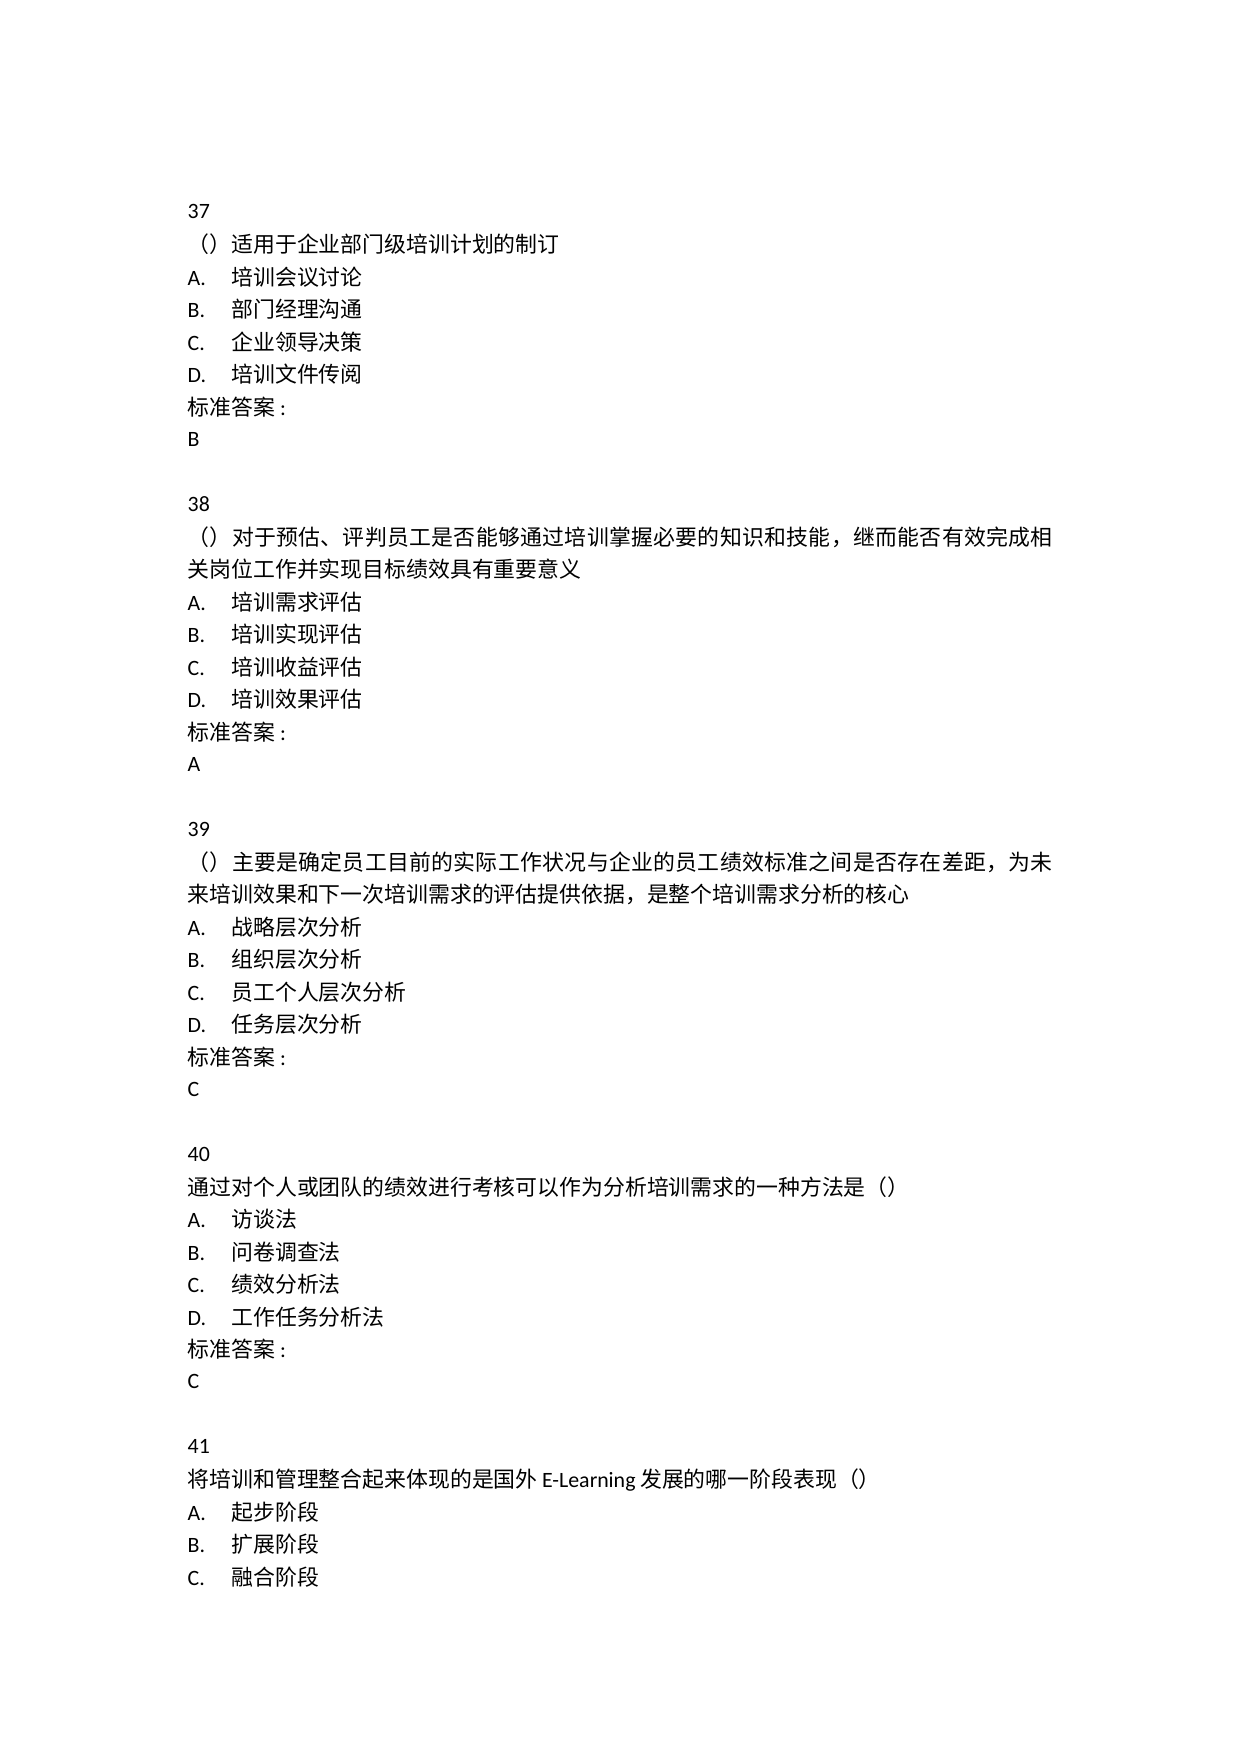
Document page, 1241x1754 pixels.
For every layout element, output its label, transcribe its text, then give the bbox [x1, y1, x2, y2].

text C. 融合阶段 [187, 1559, 1053, 1592]
text C. 员工个人层次分析 [187, 974, 1053, 1007]
text D. 培训文件传阅 [187, 357, 1053, 389]
text 39 [187, 812, 1053, 844]
text 标准答案 : [187, 389, 1053, 422]
text 标准答案 : [187, 714, 1053, 747]
text 37 [187, 194, 1053, 227]
text B. 扩展阶段 [187, 1527, 1053, 1559]
text D. 工作任务分析法 [187, 1299, 1053, 1332]
text 标准答案 : [187, 1332, 1053, 1364]
text A. 访谈法 [187, 1202, 1053, 1234]
text B. 问卷调查法 [187, 1234, 1053, 1267]
text （）适用于企业部门级培训计划的制订 [187, 227, 1053, 259]
text （）主要是确定员工目前的实际工作状况与企业的员工绩效标准之间是否存在差距，为未来培训效果和下一次培训需求的评估提供依据，是整个培训需求分析的核心 [187, 844, 1053, 909]
text A. 培训需求评估 [187, 584, 1053, 617]
text C. 绩效分析法 [187, 1267, 1053, 1299]
text A. 培训会议讨论 [187, 259, 1053, 292]
text D. 培训效果评估 [187, 682, 1053, 714]
text 将培训和管理整合起来体现的是国外E-Learning发展的哪一阶段表现（） [187, 1462, 1053, 1494]
text 40 [187, 1137, 1053, 1169]
text 41 [187, 1429, 1053, 1462]
text A [187, 747, 1053, 779]
text 38 [187, 487, 1053, 519]
text C [187, 1364, 1053, 1397]
text 标准答案 : [187, 1039, 1053, 1072]
text B. 培训实现评估 [187, 617, 1053, 649]
text D. 任务层次分析 [187, 1007, 1053, 1039]
text B. 部门经理沟通 [187, 292, 1053, 324]
text C. 企业领导决策 [187, 324, 1053, 357]
text C. 培训收益评估 [187, 649, 1053, 682]
text 通过对个人或团队的绩效进行考核可以作为分析培训需求的一种方法是（） [187, 1169, 1053, 1202]
text C [187, 1072, 1053, 1104]
text A. 起步阶段 [187, 1494, 1053, 1527]
text B [187, 422, 1053, 454]
text A. 战略层次分析 [187, 909, 1053, 942]
text B. 组织层次分析 [187, 942, 1053, 974]
text （）对于预估、评判员工是否能够通过培训掌握必要的知识和技能，继而能否有效完成相关岗位工作并实现目标绩效具有重要意义 [187, 519, 1053, 584]
